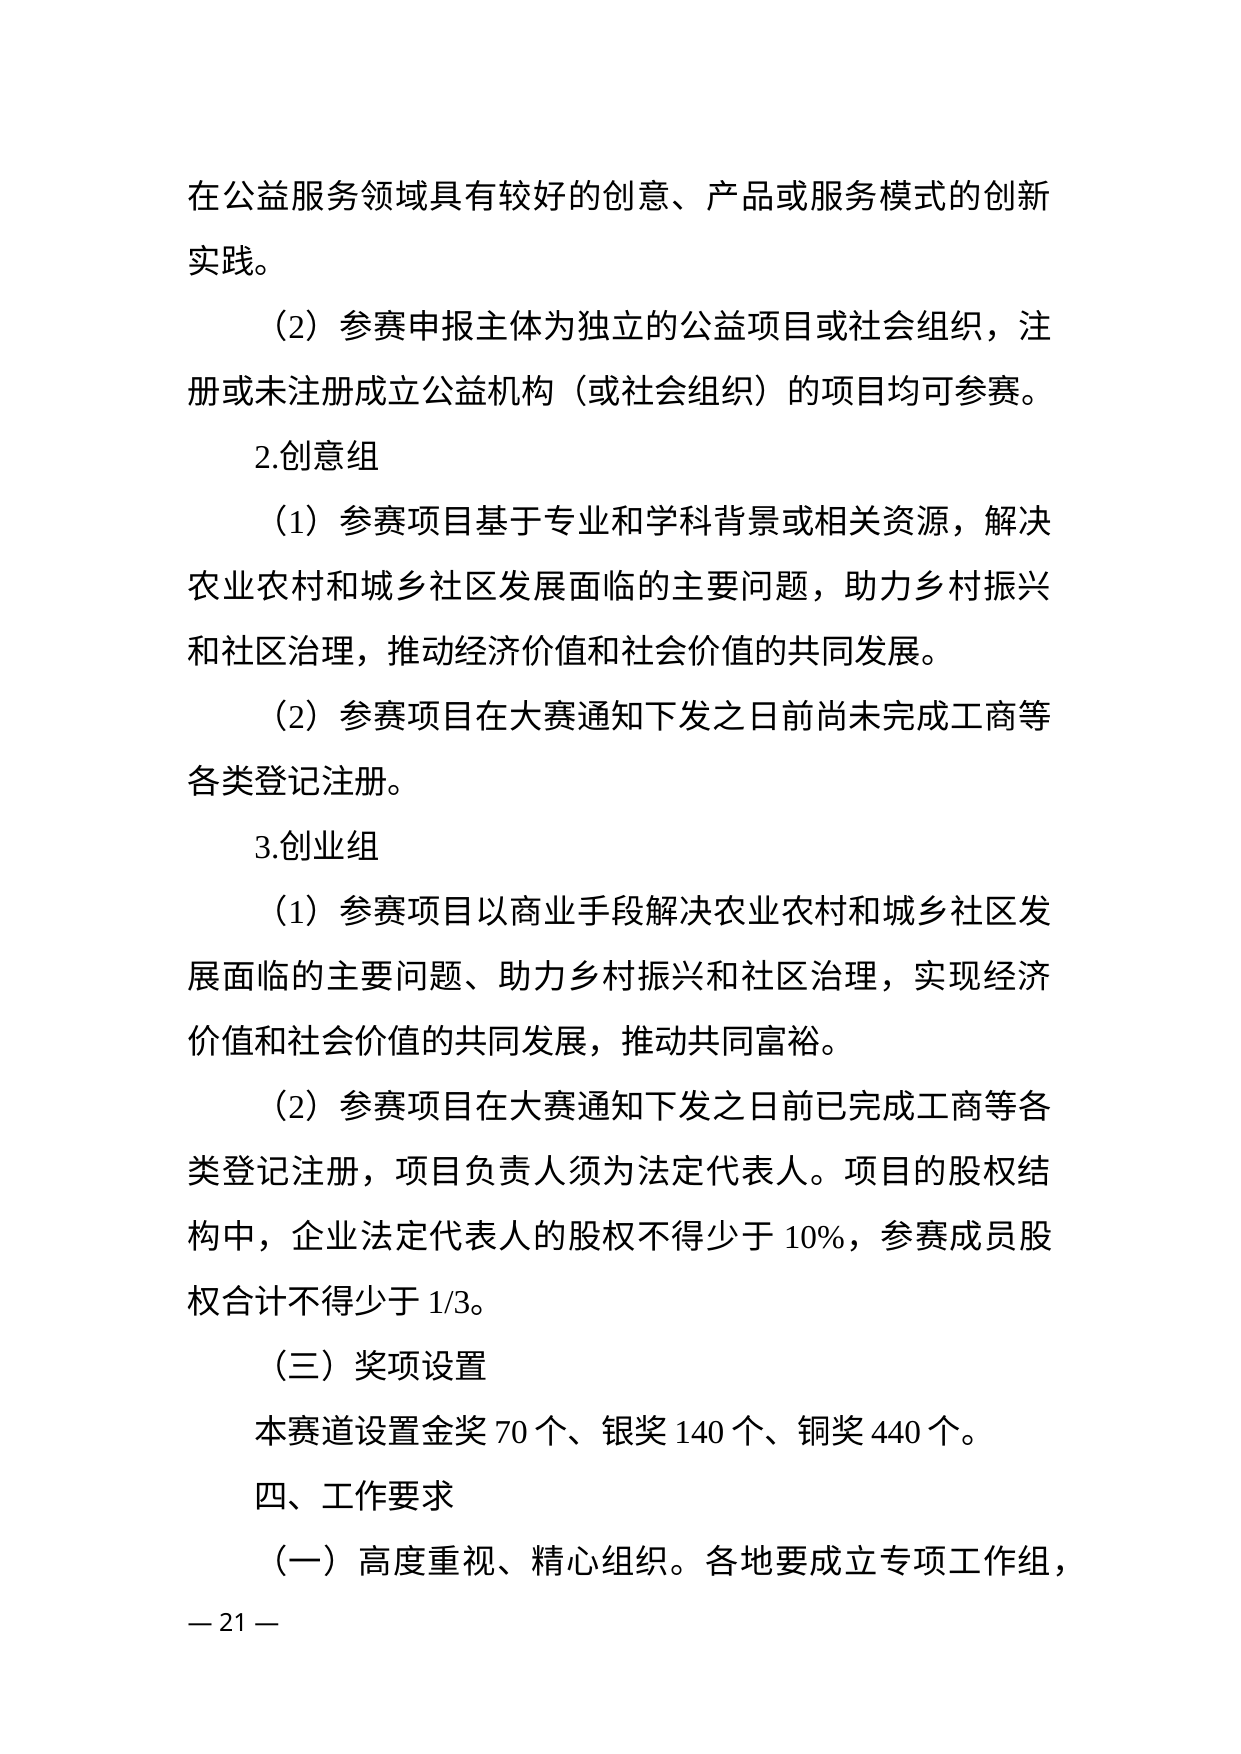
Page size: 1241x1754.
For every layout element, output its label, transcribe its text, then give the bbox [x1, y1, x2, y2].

text 2.创意组 [187, 422, 1053, 487]
text （1）参赛项目基于专业和学科背景或相关资源，解决农业农村和城乡社区发展面临的主要问题，助力乡村振兴和社区治理，推动经济价值和社会价值的共同发展。 [187, 487, 1053, 682]
text 3.创业组 [187, 812, 1053, 877]
text （1）参赛项目以商业手段解决农业农村和城乡社区发展面临的主要问题、助力乡村振兴和社区治理，实现经济价值和社会价值的共同发展，推动共同富裕。 [187, 877, 1053, 1072]
text （2）参赛项目在大赛通知下发之日前已完成工商等各类登记注册，项目负责人须为法定代表人。项目的股权结构中，企业法定代表人的股权不得少于10%，参赛成员股权合计不得少于1/3。 [187, 1072, 1053, 1332]
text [187, 162, 1053, 292]
text （2）参赛项目在大赛通知下发之日前尚未完成工商等各类登记注册。 [187, 682, 1053, 812]
text （三）奖项设置 [187, 1332, 1053, 1397]
text 四、工作要求 [187, 1462, 1053, 1527]
text （2）参赛申报主体为独立的公益项目或社会组织，注册或未注册成立公益机构（或社会组织）的项目均可参赛。 [187, 292, 1053, 422]
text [187, 1527, 1053, 1592]
text 本赛道设置金奖70个、银奖140个、铜奖440个。 [187, 1397, 1053, 1462]
